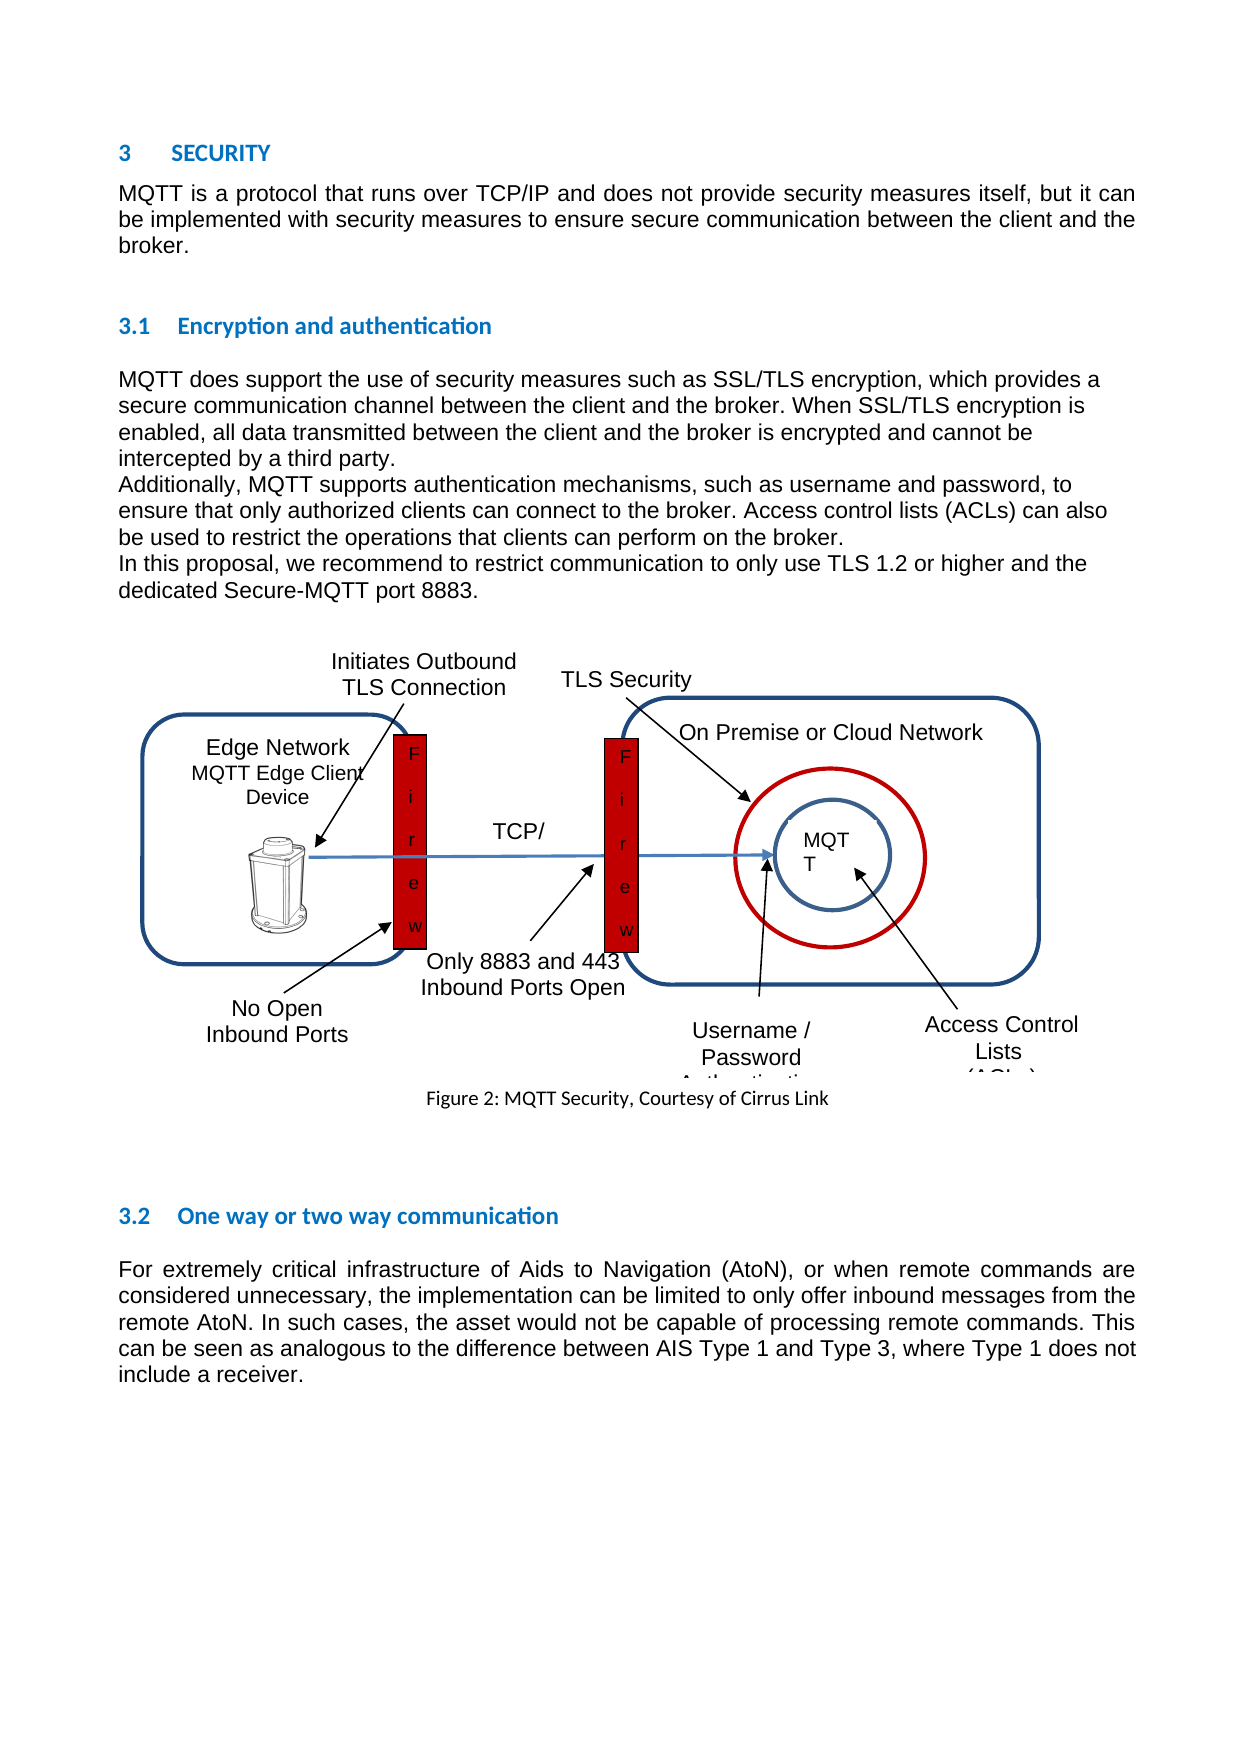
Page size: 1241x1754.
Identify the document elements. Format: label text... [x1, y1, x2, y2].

text MQTT does support the use of security measures such as SSL/TLS encryption, which provides a secure communication channel between the client and the broker. When SSL/TLS encryption is enabled, all data transmitted between the client and the broker is encrypted and cannot be intercepted by a third party. [118, 366, 1137, 471]
text For extremely critical infrastructure of Aids to Navigation (AtoN), or when remote commands are considered unnecessary, the implementation can be limited to only offer inbound messages from the remote AtoN. In such cases, the asset would not be capable of processing remote commands. This can be seen as analogous to the difference between AIS Type 1 and Type 3, where Type 1 does not include a receiver. [118, 1256, 1137, 1388]
text MQTT is a protocol that runs over TCP/IP and does not provide security measures itself, but it can be implemented with security measures to ensure secure communication between the client and the broker. [118, 180, 1137, 259]
subtitle Security [118, 137, 1137, 167]
picture [246, 832, 309, 934]
text In this proposal, we recommend to restrict communication to only use TLS 1.2 or higher and the dedicated Secure-MQTT port 8883. [118, 550, 1137, 603]
subtitle One way or two way communication [118, 1200, 1137, 1231]
text Figure 2: MQTT Security, Courtesy of Cirrus Link [118, 1085, 1137, 1110]
subtitle Encryption and authentication [118, 310, 1137, 341]
text Additionally, MQTT supports authentication mechanisms, such as username and password, to ensure that only authorized clients can connect to the broker. Access control lists (ACLs) can also be used to restrict the operations that clients can perform on the broker. [118, 471, 1137, 550]
